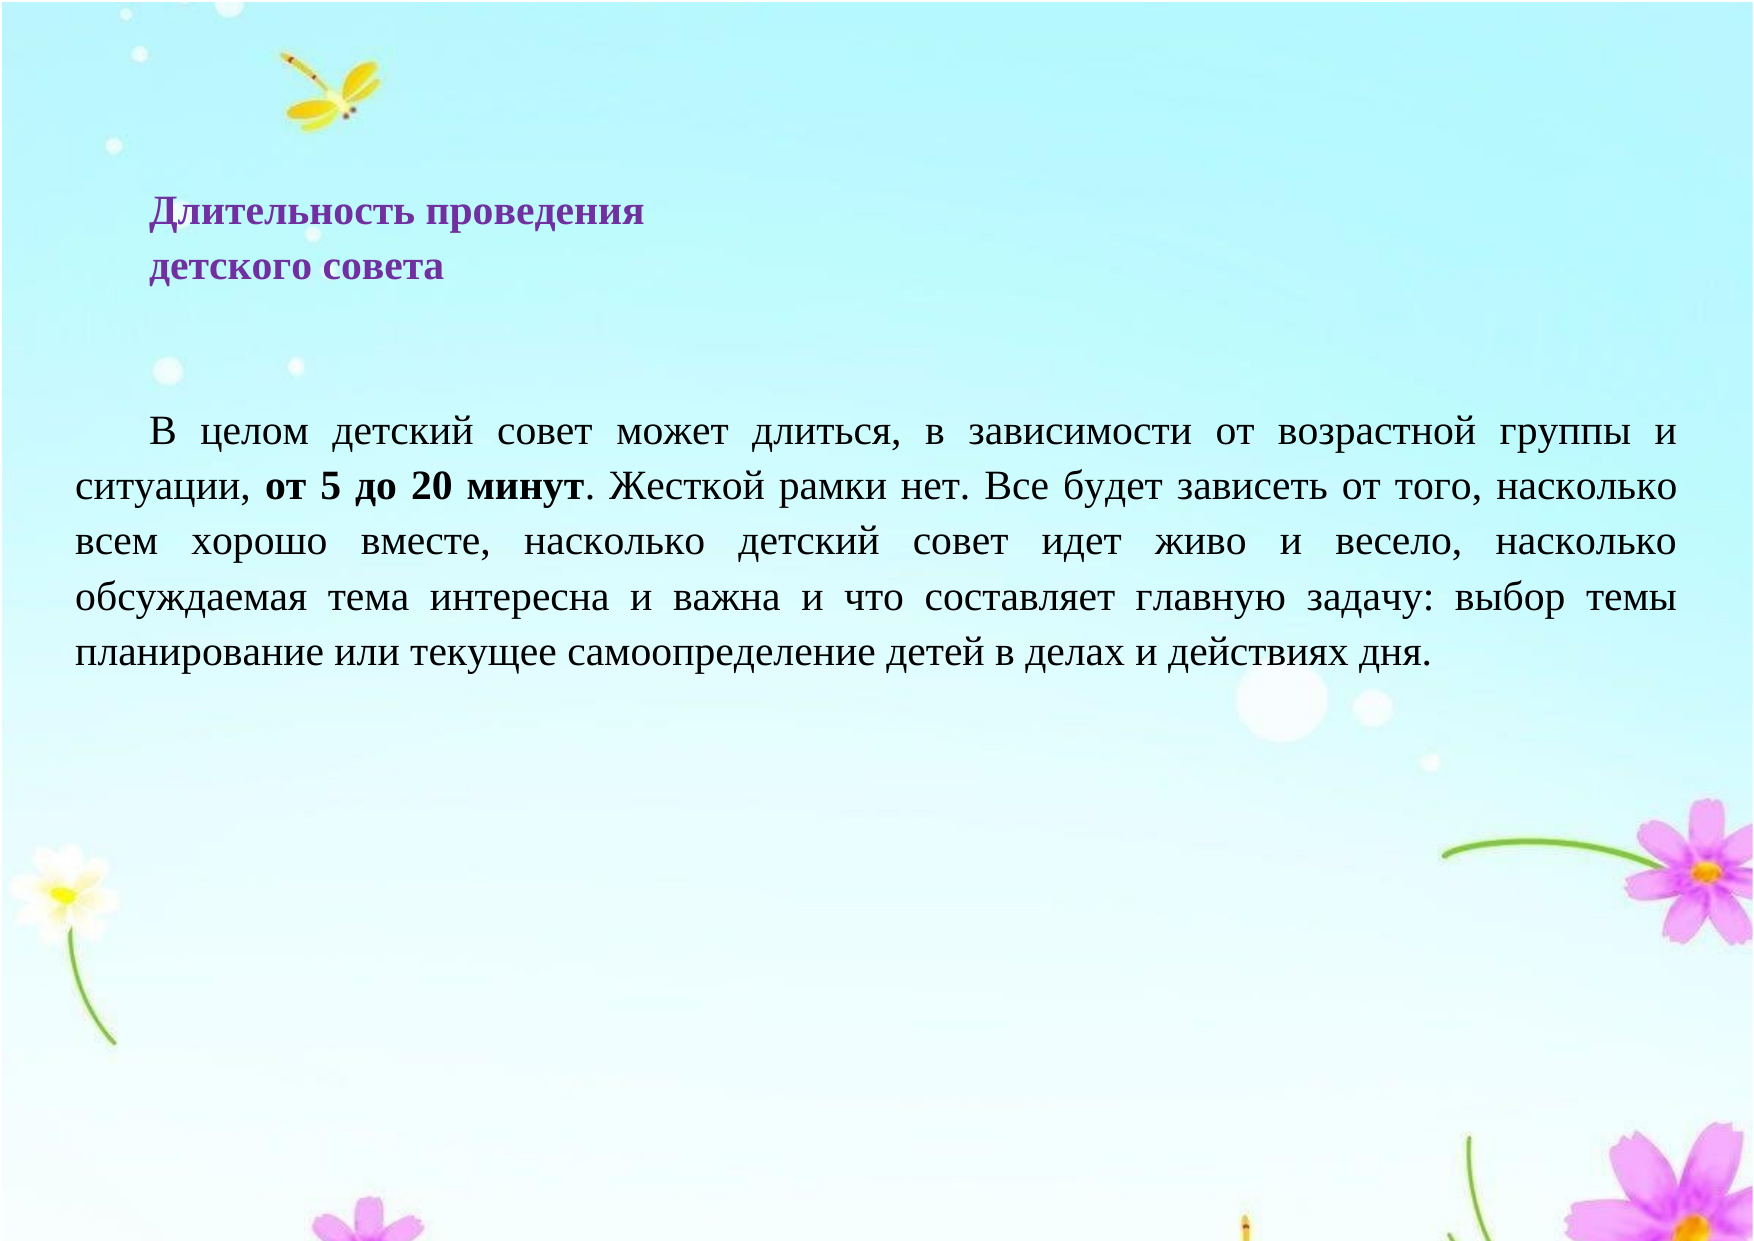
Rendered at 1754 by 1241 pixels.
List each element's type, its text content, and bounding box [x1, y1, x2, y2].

picture [1, 2, 1753, 1241]
text В целом детский совет может длиться, в зависимости от возрастной группы и ситуации, от 5 до 20 минут. Жесткой рамки нет. Все будет зависеть от того, насколько всем хорошо вместе, насколько детский совет идет живо и весело, насколько обсуждаемая тема интересна и важна и что составляет главную задачу: выбор темы планирование или текущее самоопределение детей в делах и действиях дня. [75, 406, 1679, 674]
text Длительность проведения [75, 185, 1679, 233]
text детского совета [75, 240, 1679, 288]
